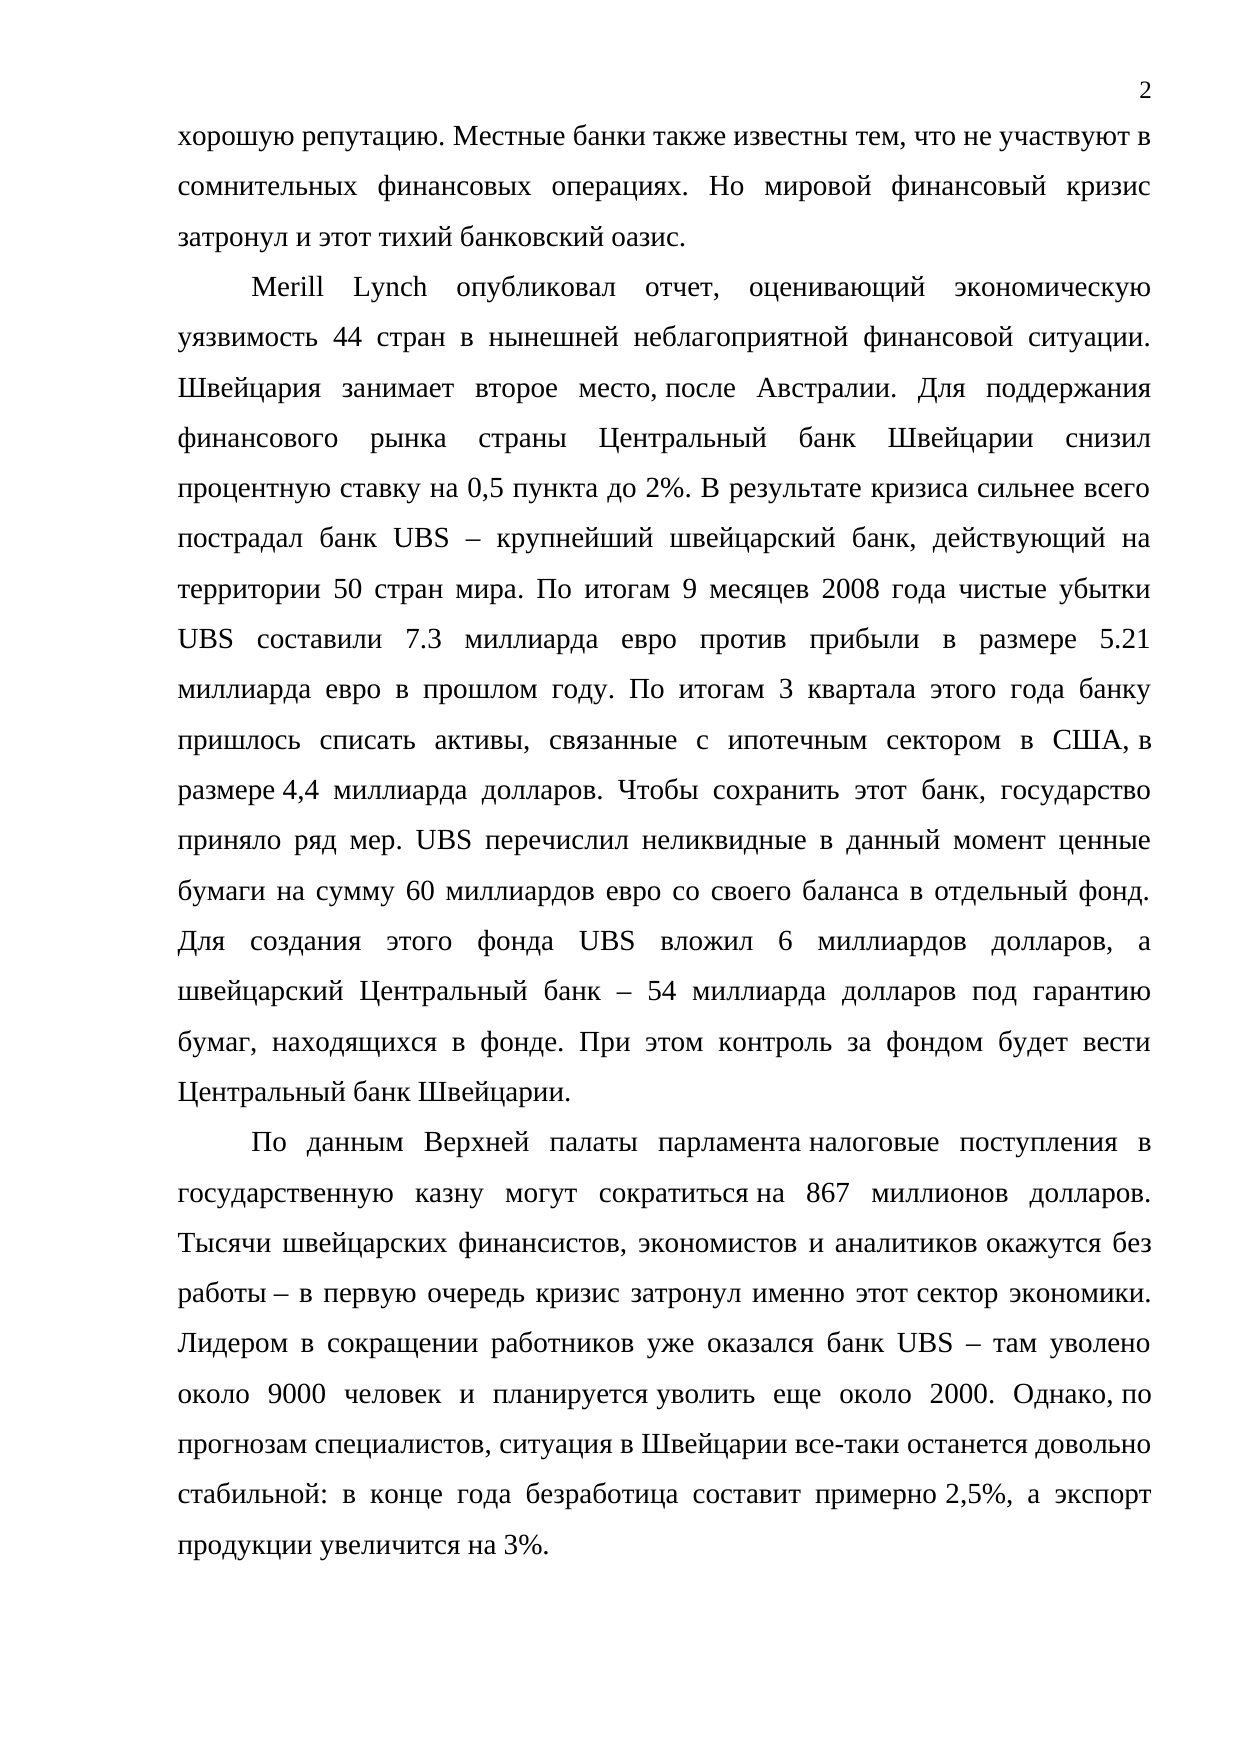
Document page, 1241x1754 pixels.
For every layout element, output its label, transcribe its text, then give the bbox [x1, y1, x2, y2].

text Merill Lynch опубликовал отчет, оценивающий экономическую уязвимость 44 стран в нынешней неблагоприятной финансовой ситуации. Швейцария занимает второе место, после Австралии. Для поддержания финансового рынка страны Центральный банк Швейцарии снизил процентную ставку на 0,5 пункта до 2%. В результате кризиса сильнее всего пострадал банк UBS – крупнейший швейцарский банк, действующий на территории 50 стран мира. По итогам 9 месяцев 2008 года чистые убытки UBS составили 7.3 миллиарда евро против прибыли в размере 5.21 миллиарда евро в прошлом году. По итогам 3 квартала этого года банку пришлось списать активы, связанные с ипотечным сектором в США, в размере 4,4 миллиарда долларов. Чтобы сохранить этот банк, государство приняло ряд мер. UBS перечислил неликвидные в данный момент ценные бумаги на сумму 60 миллиардов евро со своего баланса в отдельный фонд. Для создания этого фонда UBS вложил 6 миллиардов долларов, а швейцарский Центральный банк – 54 миллиарда долларов под гарантию бумаг, находящихся в фонде. При этом контроль за фондом будет вести Центральный банк Швейцарии. [177, 269, 1152, 1108]
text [177, 118, 1152, 252]
text По данным Верхней палаты парламента налоговые поступления в государственную казну могут сократиться на 867 миллионов долларов. Тысячи швейцарских финансистов, экономистов и аналитиков окажутся без работы – в первую очередь кризис затронул именно этот сектор экономики. Лидером в сокращении работников уже оказался банк UBS – там уволено около 9000 человек и планируется уволить еще около 2000. Однако, по прогнозам специалистов, ситуация в Швейцарии все-таки останется довольно стабильной: в конце года безработица составит примерно 2,5%, а экспорт продукции увеличится на 3%. [177, 1124, 1152, 1560]
